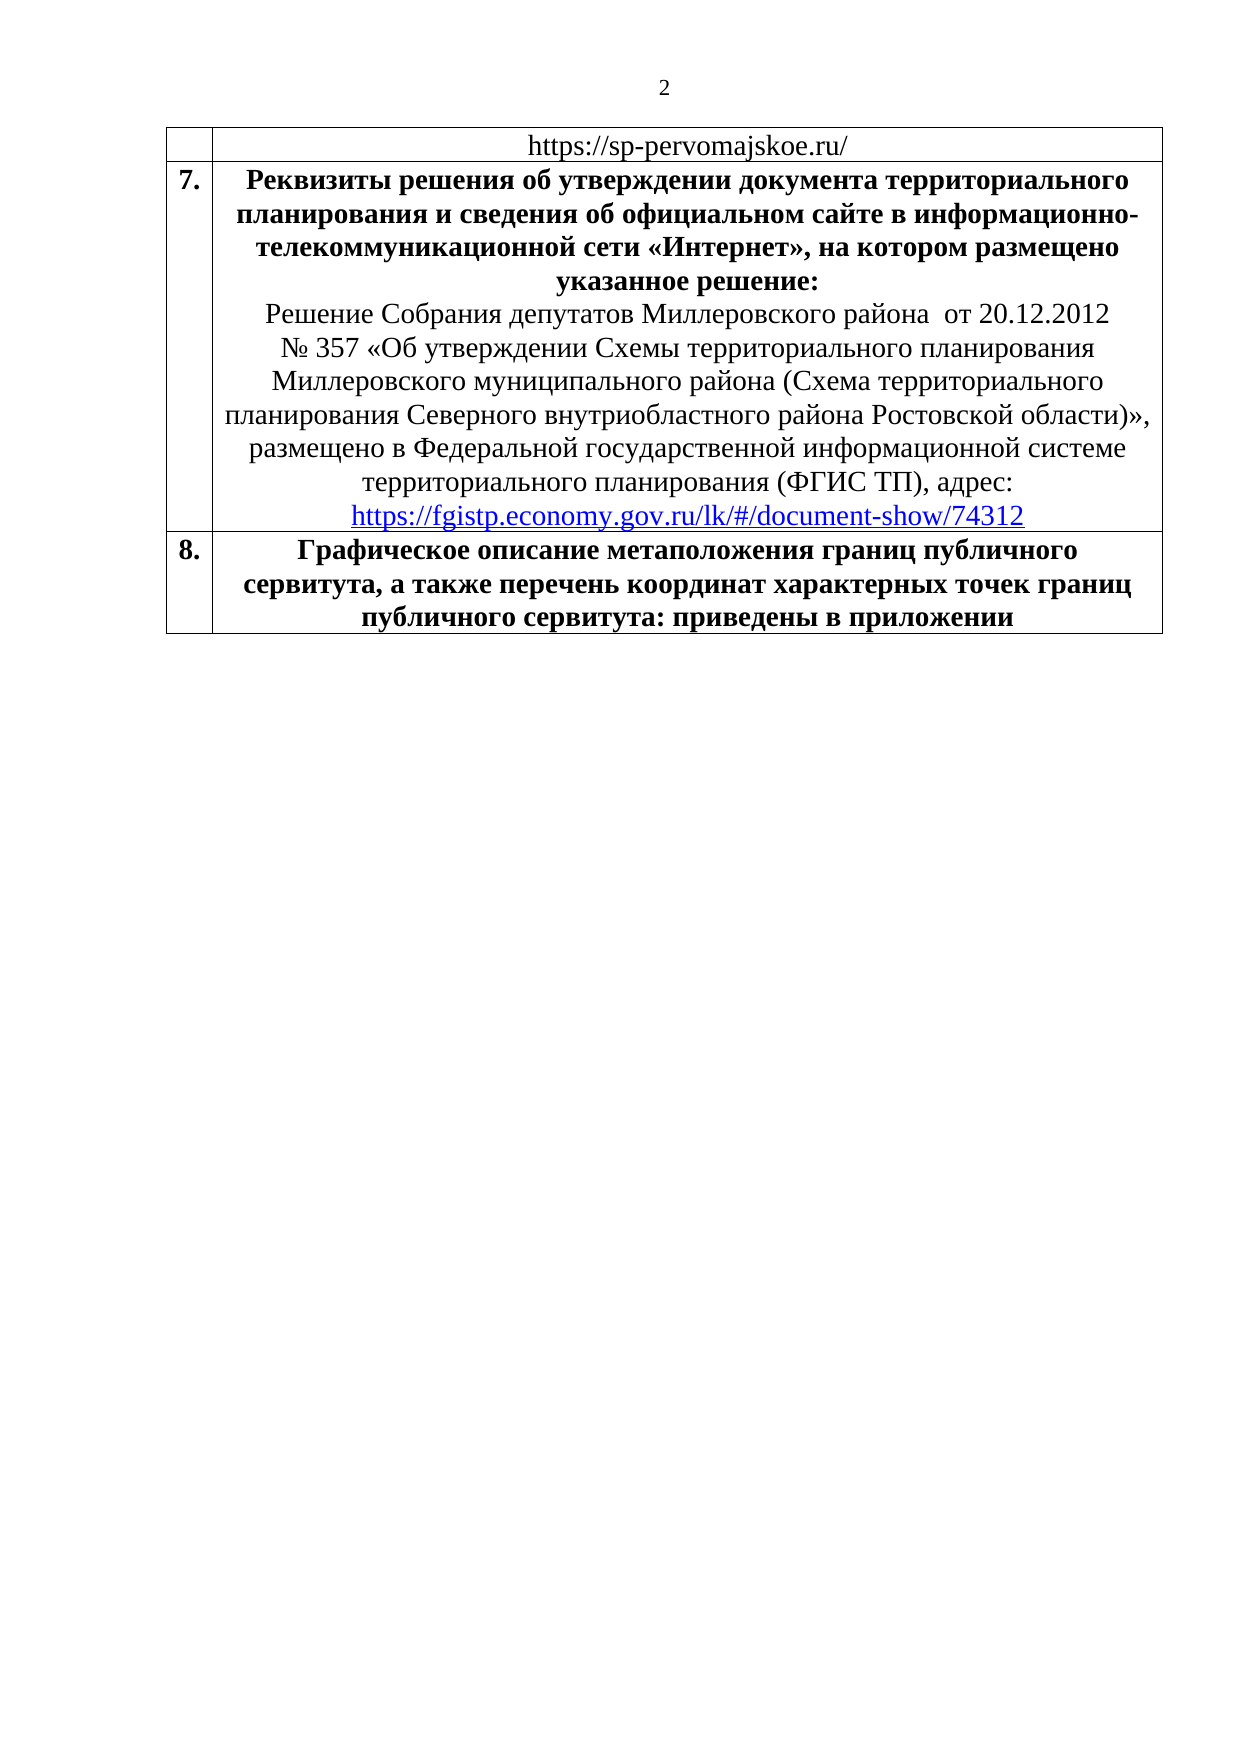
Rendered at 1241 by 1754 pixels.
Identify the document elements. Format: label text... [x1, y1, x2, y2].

table_cell 8. [167, 532, 212, 633]
table_cell Графическое описание метаположения границ публичного сервитута, а также перечень координат характерных точек границ публичного сервитута: приведены в приложении [213, 532, 1162, 633]
table_cell Реквизиты решения об утверждении документа территориального планирования и сведения об официальном сайте в информационно-телекоммуникационной сети «Интернет», на котором размещено указанное решение: Решение Собрания депутатов Миллеровского района от 20.12.2012 № 357 «Об утверждении Схемы территориального планирования Миллеровского муниципального района (Схема территориального планирования Северного внутриобластного района Ростовской области)», размещено в Федеральной государственной информационной системе территориального планирования (ФГИС ТП), адрес: https://fgistp.economy.gov.ru/lk/#/document-show/74312 [213, 162, 1162, 531]
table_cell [213, 128, 1162, 161]
table_cell 6. [167, 128, 212, 161]
table_cell 7. [167, 162, 212, 531]
